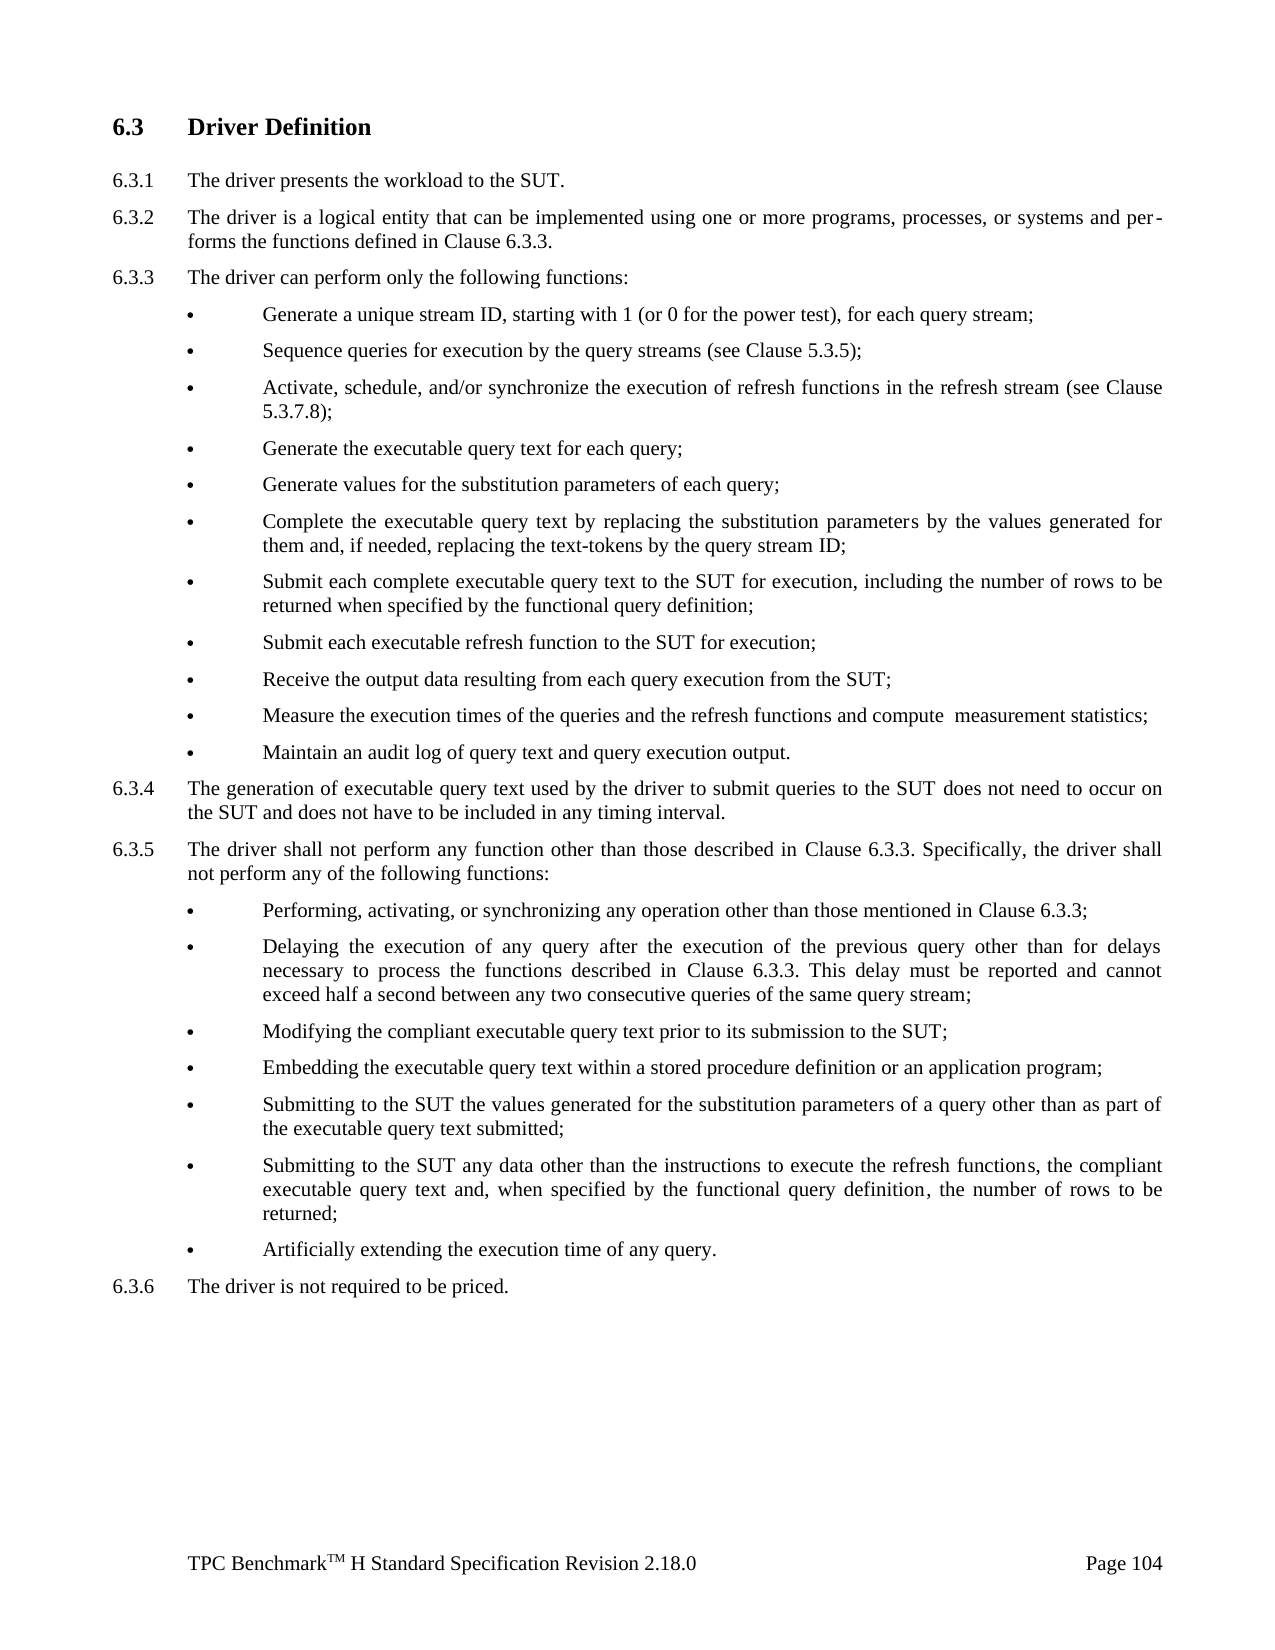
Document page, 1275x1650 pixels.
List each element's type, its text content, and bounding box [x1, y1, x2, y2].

text Submit each complete executable query text to the SUT for execution, including the number of rows to be returned when specified by the functional query definition; [187, 569, 1162, 617]
text Submitting to the SUT the values generated for the substitution parameters of a query other than as part of the executable query text submitted; [187, 1092, 1162, 1140]
text Performing, activating, or synchronizing any operation other than those mentioned in Clause 6.3.3; [187, 897, 1162, 922]
subtitle The generation of executable query text used by the driver to submit queries to the SUT does not need to occur on the SUT and does not have to be included in any timing interval. [112, 776, 1162, 824]
subtitle The driver can perform only the following functions:113 [112, 265, 1162, 289]
subtitle The driver is a logical entity that can be implemented using one or more programs, processes, or systems and performs the functions defined in Clause 6.3.3. [112, 205, 1162, 253]
text Generate the executable query text for each query; [187, 436, 1162, 460]
text Delaying the execution of any query after the execution of the previous query other than for delays necessary to process the functions described in Clause 6.3.3. This delay must be reported and cannot exceed half a second between any two consecutive queries of the same query stream; [187, 934, 1162, 1006]
text Generate values for the substitution parameters of each query; [187, 472, 1162, 496]
text Generate a unique stream ID, starting with 1 (or 0 for the power test), for each query stream; [187, 302, 1162, 326]
text Embedding the executable query text within a stored procedure definition or an application program; [187, 1055, 1162, 1079]
text Receive the output data resulting from each query execution from the SUT; [187, 667, 1162, 691]
subtitle The driver is not required to be priced. [112, 1274, 1162, 1298]
text Submit each executable refresh function to the SUT for execution; [187, 630, 1162, 654]
text Sequence queries for execution by the query streams (see Clause 5.3.5); [187, 338, 1162, 362]
text Complete the executable query text by replacing the substitution parameters by the values generated for them and, if needed, replacing the text-tokens by the query stream ID; [187, 509, 1162, 557]
text Artificially extending the execution time of any query. [187, 1237, 1162, 1261]
text Maintain an audit log of query text and query execution output. [187, 740, 1162, 764]
subtitle The driver presents the workload to the SUT. [112, 168, 1162, 192]
text Measure the execution times of the queries and the refresh functions and compute measurement statistics; [187, 703, 1162, 727]
text Modifying the compliant executable query text prior to its submission to the SUT; [187, 1019, 1162, 1043]
text Submitting to the SUT any data other than the instructions to execute the refresh functions, the compliant executable query text and, when specified by the functional query definition, the number of rows to be returned; [187, 1152, 1162, 1225]
subtitle Driver Definition113 [112, 112, 1162, 141]
text Activate, schedule, and/or synchronize the execution of refresh functions in the refresh stream (see Clause 5.3.7.8); [187, 375, 1162, 423]
subtitle The driver shall not perform any function other than those described in Clause 6.3.3. Specifically, the driver shall not perform any of the following functions: [112, 837, 1162, 885]
